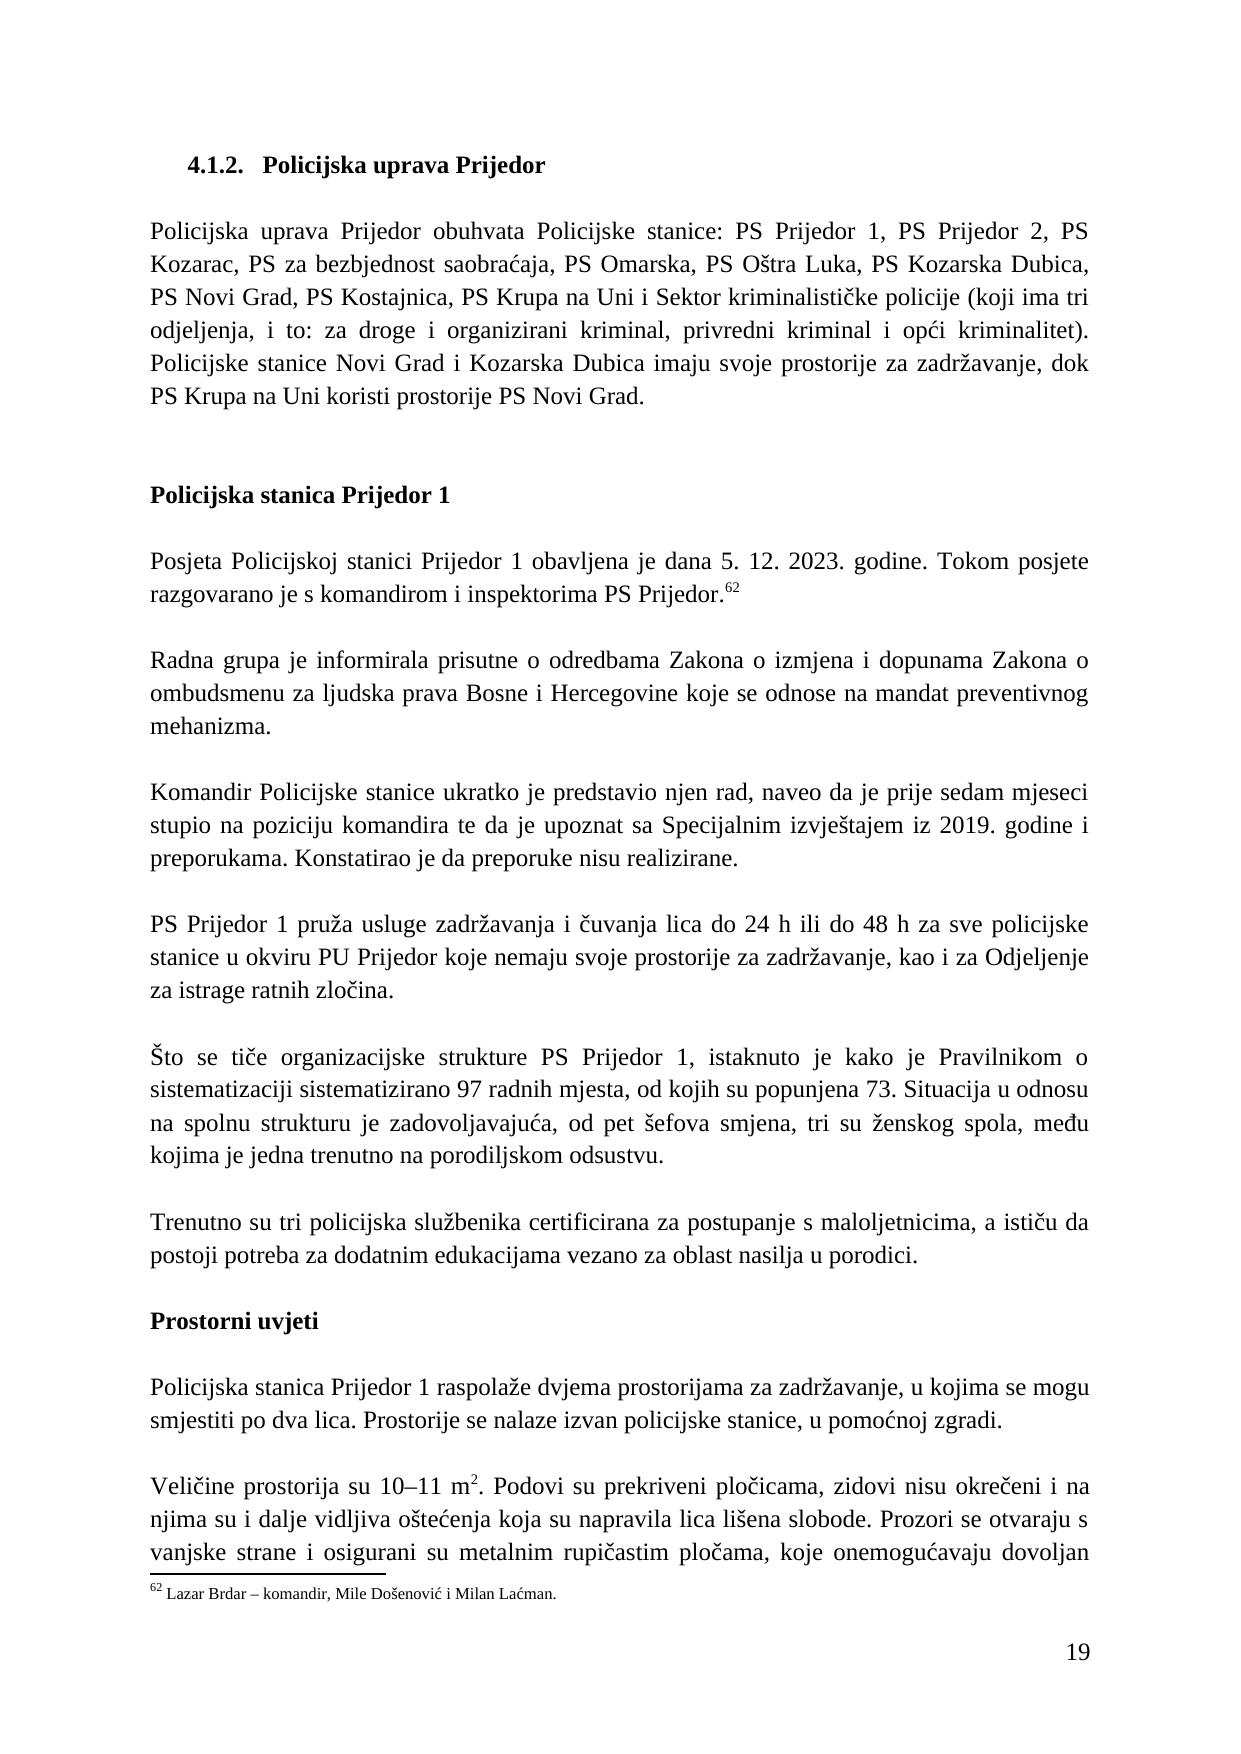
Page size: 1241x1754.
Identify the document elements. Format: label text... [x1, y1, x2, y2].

text Policijska stanica Prijedor 1 raspolaže dvjema prostorijama za zadržavanje, u kojima se mogu smjestiti po dva lica. Prostorije se nalaze izvan policijske stanice, u pomoćnoj zgradi. [150, 1372, 1090, 1433]
text Komandir Policijske stanice ukratko je predstavio njen rad, naveo da je prije sedam mjeseci stupio na poziciju komandira te da je upoznat sa Specijalnim izvještajem iz 2019. godine i preporukama. Konstatirao je da preporuke nisu realizirane. [150, 777, 1090, 872]
text Posjeta Policijskoj stanici Prijedor 1 obavljena je dana 5. 12. 2023. godine. Tokom posjete razgovarano je s komandirom i inspektorima PS Prijedor. [150, 546, 1090, 608]
text Policijska uprava Prijedor obuhvata Policijske stanice: PS Prijedor 1, PS Prijedor 2, PS Kozarac, PS za bezbjednost saobraćaja, PS Omarska, PS Oštra Luka, PS Kozarska Dubica, PS Novi Grad, PS Kostajnica, PS Krupa na Uni i Sektor kriminalističke policije (koji ima tri odjeljenja, i to: za droge i organizirani kriminal, privredni kriminal i opći kriminalitet). Policijske stanice Novi Grad i Kozarska Dubica imaju svoje prostorije za zadržavanje, dok PS Krupa na Uni koristi prostorije PS Novi Grad. [150, 216, 1090, 410]
text Prostorni uvjeti [150, 1306, 1090, 1334]
text Što se tiče organizacijske strukture PS Prijedor 1, istaknuto je kako je Pravilnikom o sistematizaciji sistematizirano 97 radnih mjesta, od kojih su popunjena 73. Situacija u odnosu na spolnu strukturu je zadovoljavajuća, od pet šefova smjena, tri su ženskog spola, među kojima je jedna trenutno na porodiljskom odsustvu. [150, 1042, 1090, 1169]
subtitle Policijska uprava Prijedor [187, 150, 1090, 179]
text Radna grupa je informirala prisutne o odredbama Zakona o izmjena i dopunama Zakona o ombudsmenu za ljudska prava Bosne i Hercegovine koje se odnose na mandat preventivnog mehanizma. [150, 645, 1090, 740]
text Policijska stanica Prijedor 1 [150, 480, 1090, 509]
text Trenutno su tri policijska službenika certificirana za postupanje s maloljetnicima, a ističu da postoji potreba za dodatnim edukacijama vezano za oblast nasilja u porodici. [150, 1207, 1090, 1268]
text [150, 1471, 1090, 1566]
text PS Prijedor 1 pruža usluge zadržavanja i čuvanja lica do 24 h ili do 48 h za sve policijske stanice u okviru PU Prijedor koje nemaju svoje prostorije za zadržavanje, kao i za Odjeljenje za istrage ratnih zločina. [150, 909, 1090, 1004]
